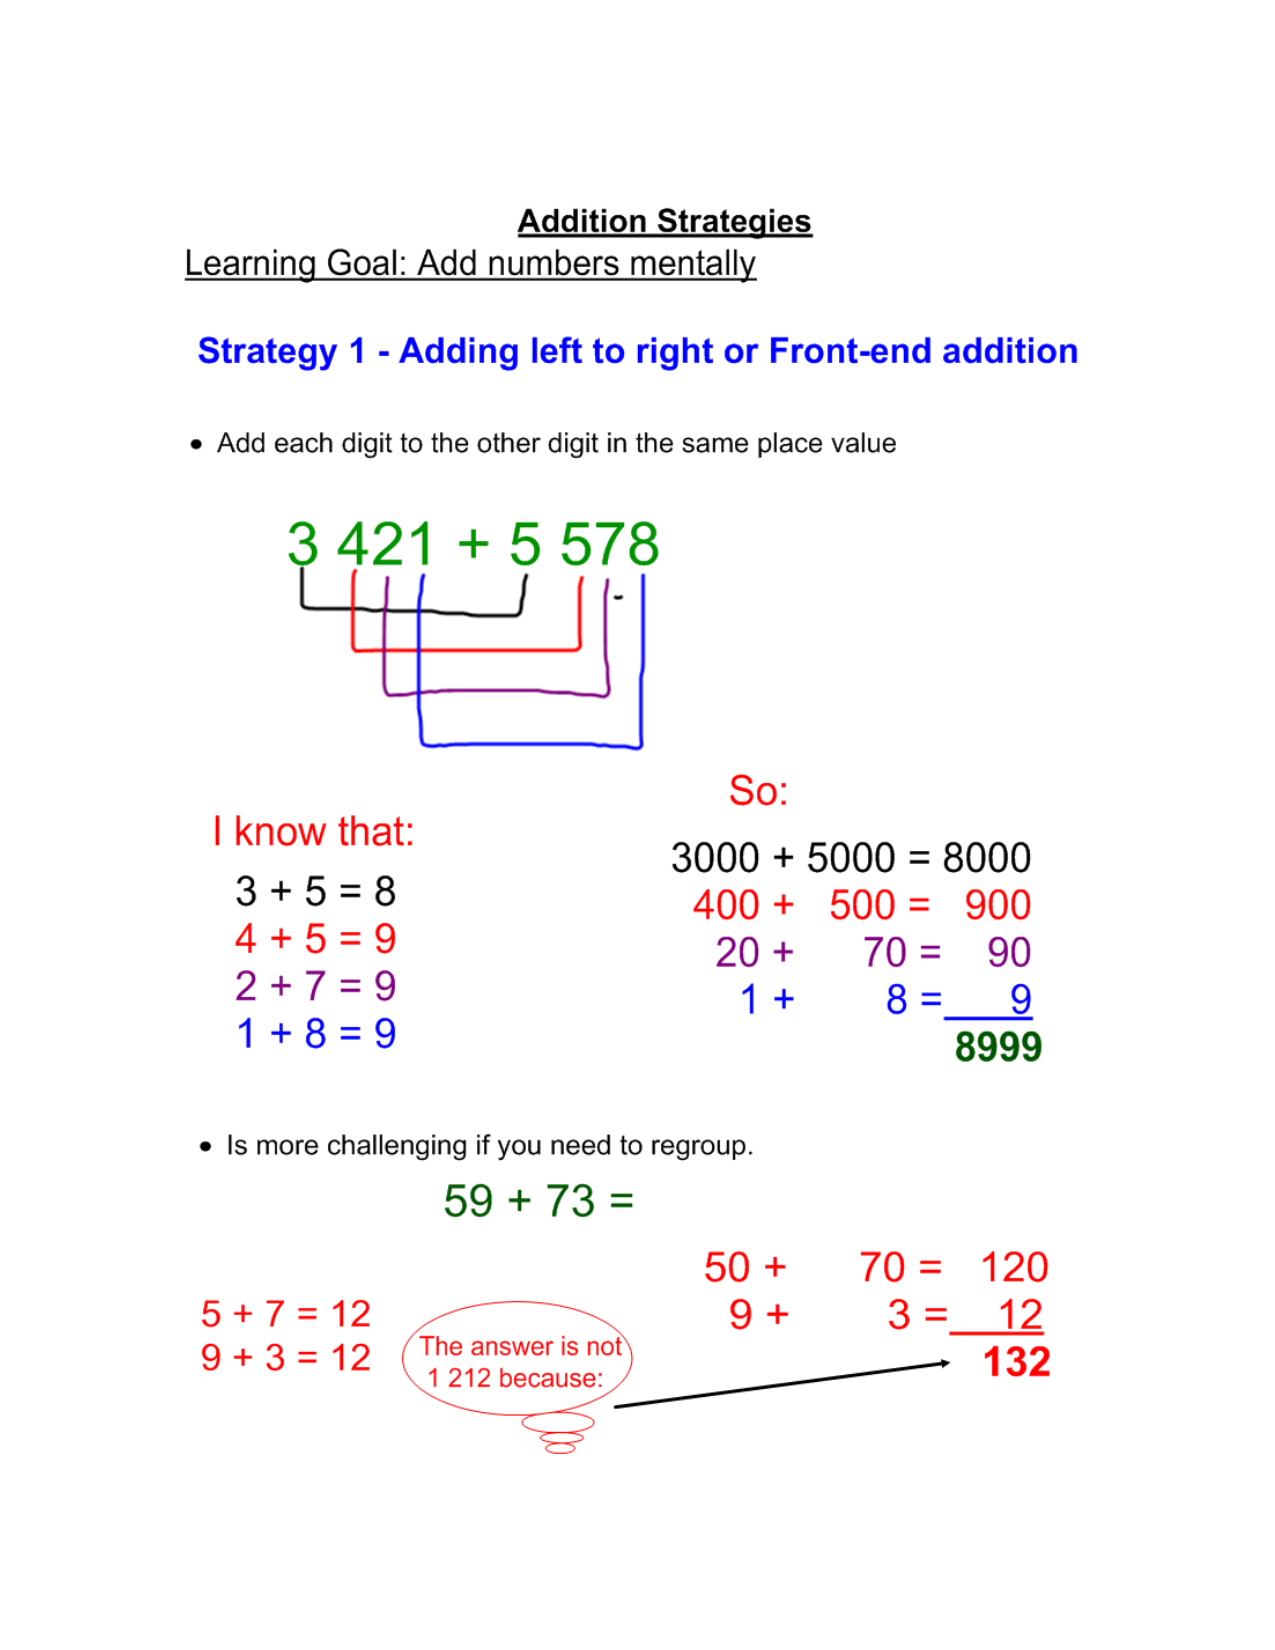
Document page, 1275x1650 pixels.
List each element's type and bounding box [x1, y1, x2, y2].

picture [150, 150, 1125, 1477]
